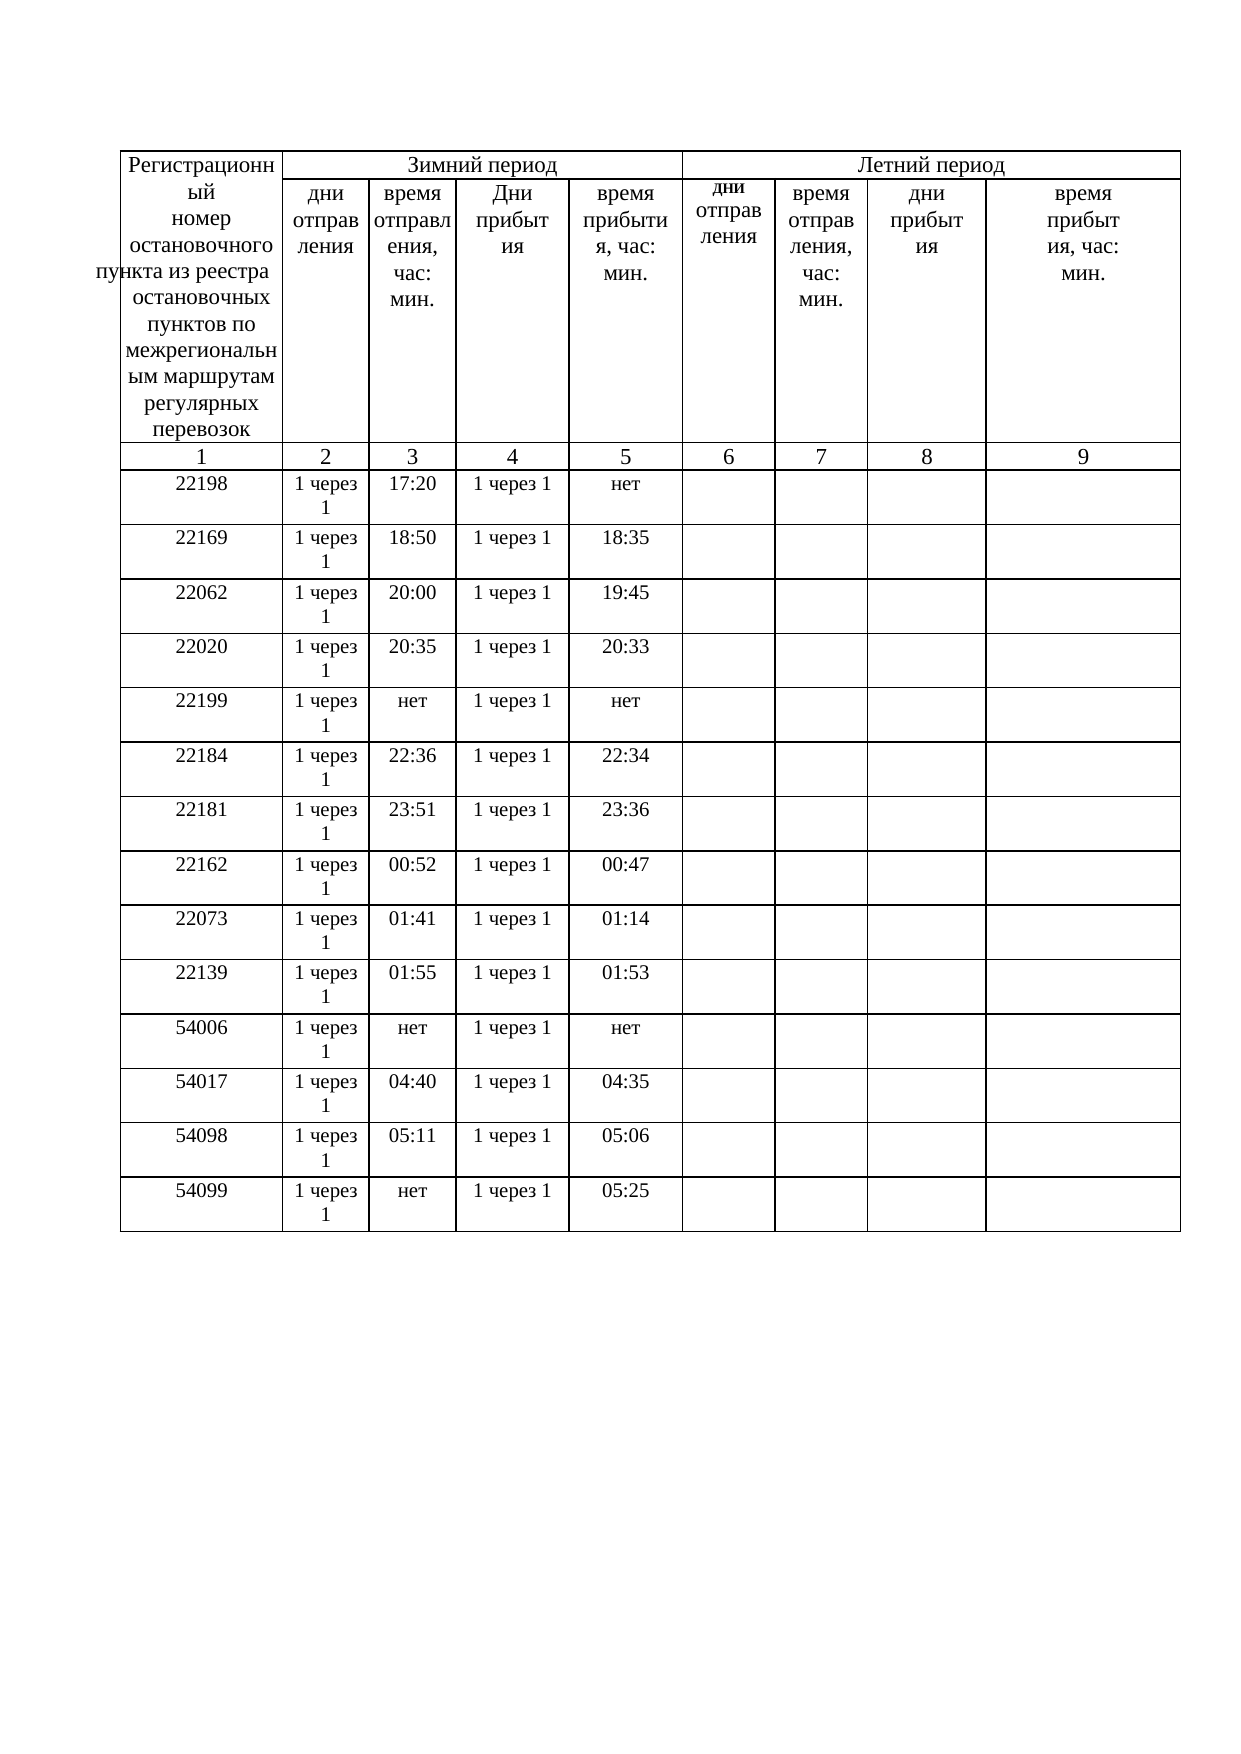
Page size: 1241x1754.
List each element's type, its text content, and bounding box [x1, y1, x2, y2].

table_cell [683, 634, 774, 687]
table_cell 1 через 1 [283, 797, 368, 850]
table_cell 1 через 1 [457, 1069, 568, 1122]
table_cell ДНИ отправ ления [683, 180, 774, 441]
table_cell 1 через 1 [283, 525, 368, 578]
table_cell [683, 1069, 774, 1122]
table_cell время прибыт ия, час: мин. [987, 180, 1180, 441]
table_cell [987, 1123, 1180, 1176]
table_cell [868, 580, 985, 632]
table_cell [868, 471, 985, 524]
table_cell 1 через 1 [457, 634, 568, 687]
table_cell [776, 580, 867, 632]
table_cell нет [570, 688, 682, 741]
table_cell [683, 906, 774, 959]
table_cell 54017 [121, 1069, 282, 1122]
table_cell 1 через 1 [283, 634, 368, 687]
table_cell 6 [683, 443, 774, 469]
table_cell 22:34 [570, 743, 682, 796]
table_cell 01:53 [570, 960, 682, 1013]
table_cell 1 через 1 [283, 906, 368, 959]
table_cell [683, 688, 774, 741]
table_header Летний период [683, 152, 1180, 178]
table_cell 05:11 [370, 1123, 455, 1176]
table_cell [776, 1178, 867, 1231]
table_cell 22184 [121, 743, 282, 796]
table_cell [868, 1178, 985, 1231]
table_cell [683, 1015, 774, 1067]
table_cell 1 через 1 [283, 1069, 368, 1122]
table_cell 1 через 1 [283, 852, 368, 904]
table_cell [987, 906, 1180, 959]
table_cell 22162 [121, 852, 282, 904]
table_cell 7 [776, 443, 867, 469]
table_cell [868, 797, 985, 850]
table_cell 1 через 1 [283, 1178, 368, 1231]
table_cell 1 через 1 [283, 1015, 368, 1067]
table_cell нет [570, 1015, 682, 1067]
table_cell 04:40 [370, 1069, 455, 1122]
table_cell [683, 1178, 774, 1231]
table_cell 1 через 1 [283, 688, 368, 741]
table_cell [868, 525, 985, 578]
table_cell 8 [868, 443, 985, 469]
table_header Регистрационный номер остановочного пункта из реестра остановочных пунктов по межрегиональным маршрутам регулярных перевозок [121, 152, 282, 441]
table_cell [683, 852, 774, 904]
table_cell [776, 1069, 867, 1122]
table_cell 18:50 [370, 525, 455, 578]
table_cell 00:52 [370, 852, 455, 904]
table_cell [987, 471, 1180, 524]
table_cell 1 через 1 [457, 960, 568, 1013]
table_header Зимний период [283, 152, 682, 178]
table_cell 2 [283, 443, 368, 469]
table_cell время отправ ления, час: мин. [776, 180, 867, 441]
table_cell [683, 960, 774, 1013]
table_cell 22:36 [370, 743, 455, 796]
table_cell [683, 525, 774, 578]
table_cell 1 через 1 [457, 688, 568, 741]
table_cell 22020 [121, 634, 282, 687]
table_cell 22181 [121, 797, 282, 850]
table_cell нет [370, 688, 455, 741]
table_cell 3 [370, 443, 455, 469]
table_cell 22198 [121, 471, 282, 524]
table_cell нет [570, 471, 682, 524]
table_cell 19:45 [570, 580, 682, 632]
table_cell 1 через 1 [457, 906, 568, 959]
table_cell [868, 906, 985, 959]
table_cell дни прибыт ия [868, 180, 985, 441]
table_cell [868, 634, 985, 687]
table_cell 54098 [121, 1123, 282, 1176]
table_cell [987, 1178, 1180, 1231]
table_cell [776, 852, 867, 904]
table_cell 1 через 1 [457, 525, 568, 578]
table_cell [776, 1015, 867, 1067]
table_cell [683, 797, 774, 850]
table_cell Дни прибыт ия [457, 180, 568, 441]
table_cell [987, 1069, 1180, 1122]
table_cell 54099 [121, 1178, 282, 1231]
table_cell [776, 634, 867, 687]
table_cell [868, 1015, 985, 1067]
table_cell [868, 852, 985, 904]
table_cell 1 через 1 [457, 1123, 568, 1176]
table_cell 22199 [121, 688, 282, 741]
table_cell 20:33 [570, 634, 682, 687]
table_cell 22139 [121, 960, 282, 1013]
table_cell 1 через 1 [283, 471, 368, 524]
table_cell [987, 688, 1180, 741]
table_cell [868, 743, 985, 796]
table_cell время прибыти я, час: мин. [570, 180, 682, 441]
table_cell [776, 525, 867, 578]
table_cell [776, 743, 867, 796]
table_cell 1 через 1 [283, 743, 368, 796]
table_cell 01:55 [370, 960, 455, 1013]
table_cell 22073 [121, 906, 282, 959]
table_cell 05:06 [570, 1123, 682, 1176]
table_cell [987, 1015, 1180, 1067]
table_cell 04:35 [570, 1069, 682, 1122]
table_cell [776, 688, 867, 741]
table_cell [776, 960, 867, 1013]
table_cell [776, 471, 867, 524]
table_cell 54006 [121, 1015, 282, 1067]
table_cell [987, 743, 1180, 796]
table_cell [987, 797, 1180, 850]
table_cell 17:20 [370, 471, 455, 524]
table_cell 1 через 1 [457, 743, 568, 796]
table_cell [987, 580, 1180, 632]
table_cell 1 через 1 [457, 797, 568, 850]
table_cell [868, 960, 985, 1013]
table_cell 1 через 1 [457, 471, 568, 524]
table_cell [987, 525, 1180, 578]
table_cell 1 через 1 [457, 580, 568, 632]
table_cell 5 [570, 443, 682, 469]
table_cell нет [370, 1015, 455, 1067]
table_cell [987, 852, 1180, 904]
table_cell 22062 [121, 580, 282, 632]
table_cell [683, 580, 774, 632]
table_cell [776, 906, 867, 959]
table_cell [776, 797, 867, 850]
table_cell 9 [987, 443, 1180, 469]
table_cell [683, 1123, 774, 1176]
table_cell 1 через 1 [457, 1178, 568, 1231]
table_cell 00:47 [570, 852, 682, 904]
table_cell время отправл ения, час: мин. [370, 180, 455, 441]
table_cell 1 через 1 [283, 1123, 368, 1176]
table_cell 20:00 [370, 580, 455, 632]
table_cell 18:35 [570, 525, 682, 578]
table_cell 01:14 [570, 906, 682, 959]
table_cell 23:51 [370, 797, 455, 850]
table_cell дни отправ ления [283, 180, 368, 441]
table_cell 23:36 [570, 797, 682, 850]
table_cell [868, 688, 985, 741]
table_cell 1 [121, 443, 282, 469]
table_cell [868, 1123, 985, 1176]
table_cell 22169 [121, 525, 282, 578]
table_cell [987, 634, 1180, 687]
table_cell нет [370, 1178, 455, 1231]
table_cell 20:35 [370, 634, 455, 687]
table_cell 05:25 [570, 1178, 682, 1231]
table_cell 1 через 1 [283, 580, 368, 632]
table_cell [987, 960, 1180, 1013]
table_cell 4 [457, 443, 568, 469]
table_cell 1 через 1 [457, 1015, 568, 1067]
table_cell 01:41 [370, 906, 455, 959]
table_cell 1 через 1 [283, 960, 368, 1013]
table_cell [776, 1123, 867, 1176]
table_cell [683, 471, 774, 524]
table_cell [868, 1069, 985, 1122]
table_cell 1 через 1 [457, 852, 568, 904]
table_cell [683, 743, 774, 796]
